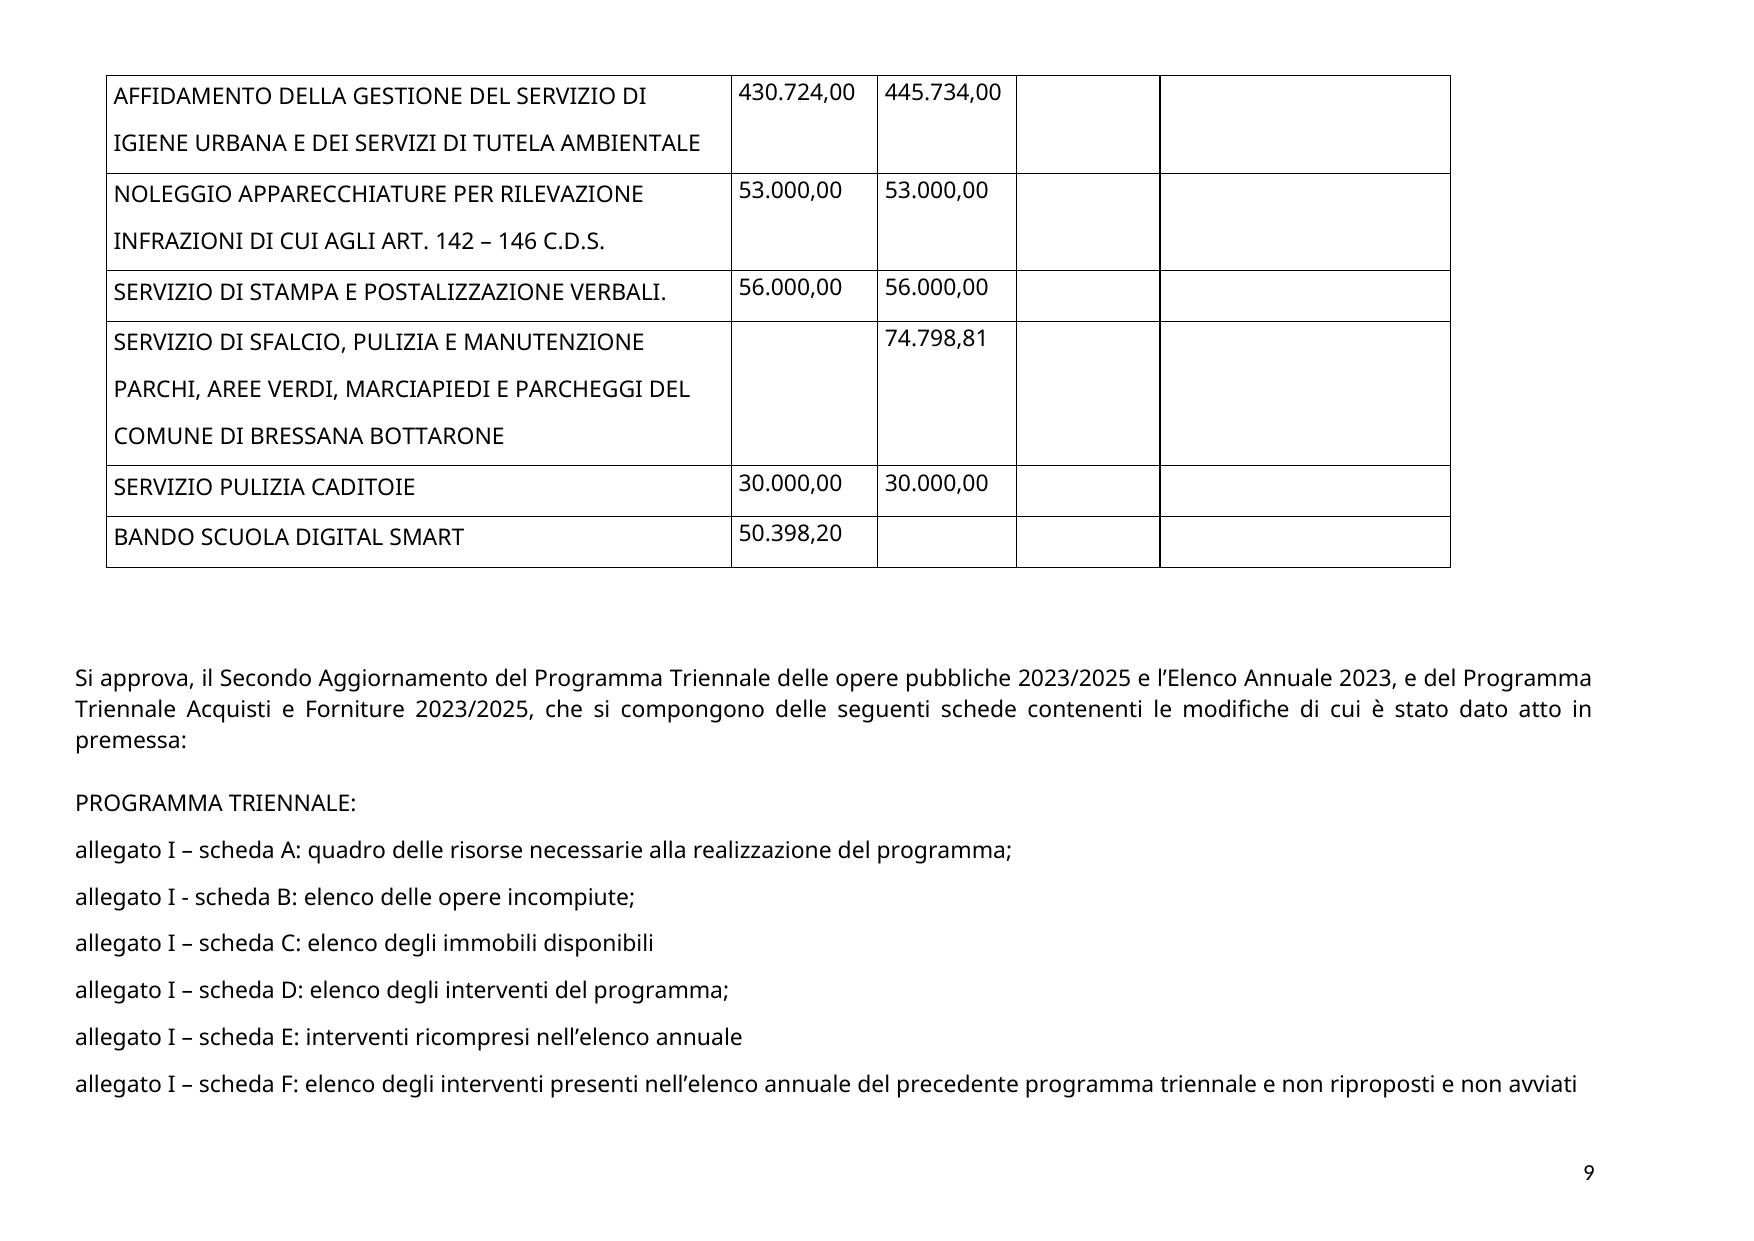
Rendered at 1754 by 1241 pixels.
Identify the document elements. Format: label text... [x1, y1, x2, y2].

table_cell [1017, 466, 1159, 516]
table_cell 56.000,00 [878, 271, 1016, 321]
text allegato I – scheda D: elenco degli interventi del programma; [75, 974, 1594, 1005]
table_cell SERVIZIO DI STAMPA E POSTALIZZAZIONE VERBALI. [107, 271, 731, 321]
table_cell [1161, 76, 1450, 173]
table_cell 74.798,81 [878, 322, 1016, 465]
table_cell [1161, 271, 1450, 321]
table_cell 53.000,00 [878, 174, 1016, 270]
table_cell 56.000,00 [732, 271, 877, 321]
table_cell [1017, 271, 1159, 321]
table_cell [1161, 174, 1450, 270]
table_cell [1017, 517, 1159, 567]
table_cell [1017, 174, 1159, 270]
table_cell SERVIZIO DI SFALCIO, PULIZIA E MANUTENZIONE PARCHI, AREE VERDI, MARCIAPIEDI E PARCHEGGI DEL COMUNE DI BRESSANA BOTTARONE [107, 322, 731, 465]
text allegato I – scheda C: elenco degli immobili disponibili [75, 927, 1594, 958]
table_cell 430.724,00 [732, 76, 877, 173]
text PROGRAMMA TRIENNALE: [75, 787, 1594, 818]
table_cell AFFIDAMENTO DELLA GESTIONE DEL SERVIZIO DI IGIENE URBANA E DEI SERVIZI DI TUTELA AMBIENTALE [107, 76, 731, 173]
text allegato I – scheda A: quadro delle risorse necessarie alla realizzazione del programma; [75, 833, 1594, 865]
table_cell [732, 322, 877, 465]
text allegato I – scheda F: elenco degli interventi presenti nell’elenco annuale del precedente programma triennale e non riproposti e non avviati [75, 1068, 1594, 1099]
table_cell 445.734,00 [878, 76, 1016, 173]
table_cell 53.000,00 [732, 174, 877, 270]
table_cell 30.000,00 [732, 466, 877, 516]
table_cell NOLEGGIO APPARECCHIATURE PER RILEVAZIONE INFRAZIONI DI CUI AGLI ART. 142 – 146 C.D.S. [107, 174, 731, 270]
table_cell [1017, 76, 1159, 173]
table_cell 50.398,20 [732, 517, 877, 567]
table_cell SERVIZIO PULIZIA CADITOIE [107, 466, 731, 516]
table_cell [1161, 517, 1450, 567]
text allegato I – scheda E: interventi ricompresi nell’elenco annuale [75, 1021, 1594, 1052]
table_cell [878, 517, 1016, 567]
table_cell [1017, 322, 1159, 465]
text allegato I - scheda B: elenco delle opere incompiute; [75, 880, 1594, 912]
table_cell 30.000,00 [878, 466, 1016, 516]
table_cell [1161, 322, 1450, 465]
table_cell [1161, 466, 1450, 516]
text Si approva, il Secondo Aggiornamento del Programma Triennale delle opere pubbliche 2023/2025 e l’Elenco Annuale 2023, e del Programma Triennale Acquisti e Forniture 2023/2025, che si compongono delle seguenti schede contenenti le modifiche di cui è stato dato atto in premessa: [75, 662, 1594, 755]
table_cell BANDO SCUOLA DIGITAL SMART [107, 517, 731, 567]
